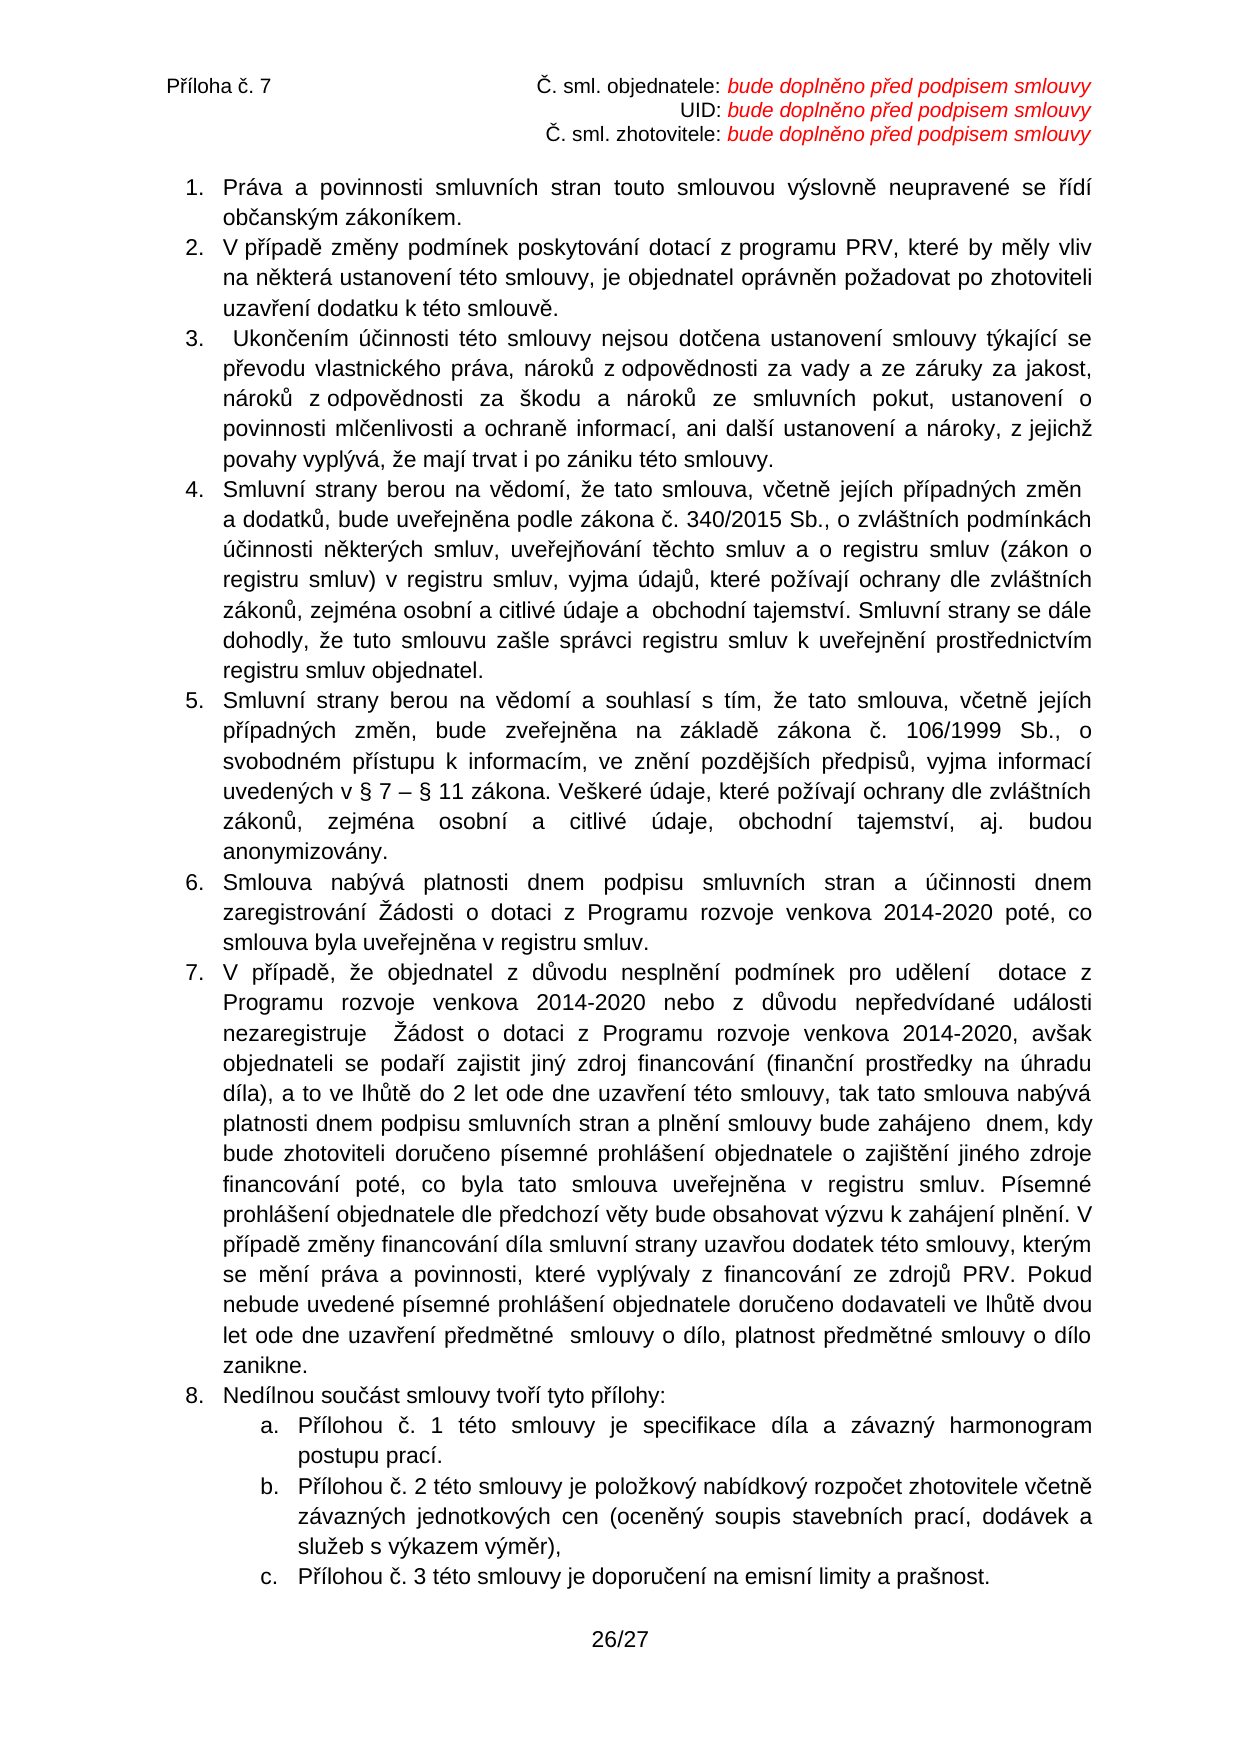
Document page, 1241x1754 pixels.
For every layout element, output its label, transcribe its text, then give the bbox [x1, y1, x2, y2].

list Ukončením účinnosti této smlouvy nejsou dotčena ustanovení smlouvy týkající se převodu vlastnického práva, nároků z odpovědnosti za vady a ze záruky za jakost, nároků z odpovědnosti za škodu a nároků ze smluvních pokut, ustanovení o povinnosti mlčenlivosti a ochraně informací, ani další ustanovení a nároky, z jejichž povahy vyplývá, že mají trvat i po zániku této smlouvy. [185, 325, 1093, 472]
list Přílohou č. 2 této smlouvy je položkový nabídkový rozpočet zhotovitele včetně závazných jednotkových cen (oceněný soupis stavebních prací, dodávek a služeb s výkazem výměr), [260, 1473, 1093, 1559]
list Smluvní strany berou na vědomí a souhlasí s tím, že tato smlouva, včetně jejích případných změn, bude zveřejněna na základě zákona č. 106/1999 Sb., o svobodném přístupu k informacím, ve znění pozdějších předpisů, vyjma informací uvedených v § 7 – § 11 zákona. Veškeré údaje, které požívají ochrany dle zvláštních zákonů, zejména osobní a citlivé údaje, obchodní tajemství, aj. budou anonymizovány. [185, 687, 1093, 864]
list Smluvní strany berou na vědomí, že tato smlouva, včetně jejích případných změn a dodatků, bude uveřejněna podle zákona č. 340/2015 Sb., o zvláštních podmínkách účinnosti některých smluv, uveřejňování těchto smluv a o registru smluv (zákon o registru smluv) v registru smluv, vyjma údajů, které požívají ochrany dle zvláštních zákonů, zejména osobní a citlivé údaje a obchodní tajemství. Smluvní strany se dále dohodly, že tuto smlouvu zašle správci registru smluv k uveřejnění prostřednictvím registru smluv objednatel. [185, 476, 1093, 683]
list Práva a povinnosti smluvních stran touto smlouvou výslovně neupravené se řídí občanským zákoníkem. [185, 174, 1093, 230]
list V případě změny podmínek poskytování dotací z programu PRV, které by měly vliv na některá ustanovení této smlouvy, je objednatel oprávněn požadovat po zhotoviteli uzavření dodatku k této smlouvě. [185, 234, 1093, 321]
list Nedílnou součást smlouvy tvoří tyto přílohy: [185, 1382, 1093, 1408]
list Přílohou č. 3 této smlouvy je doporučení na emisní limity a prašnost. [260, 1563, 1093, 1589]
list Smlouva nabývá platnosti dnem podpisu smluvních stran a účinnosti dnem zaregistrování Žádosti o dotaci z Programu rozvoje venkova 2014-2020 poté, co smlouva byla uveřejněna v registru smluv. [185, 868, 1093, 955]
list Přílohou č. 1 této smlouvy je specifikace díla a závazný harmonogram postupu prací. [260, 1412, 1093, 1469]
list V případě, že objednatel z důvodu nesplnění podmínek pro udělení dotace z Programu rozvoje venkova 2014-2020 nebo z důvodu nepředvídané události nezaregistruje Žádost o dotaci z Programu rozvoje venkova 2014-2020, avšak objednateli se podaří zajistit jiný zdroj financování (finanční prostředky na úhradu díla), a to ve lhůtě do 2 let ode dne uzavření této smlouvy, tak tato smlouva nabývá platnosti dnem podpisu smluvních stran a plnění smlouvy bude zahájeno dnem, kdy bude zhotoviteli doručeno písemné prohlášení objednatele o zajištění jiného zdroje financování poté, co byla tato smlouva uveřejněna v registru smluv. Písemné prohlášení objednatele dle předchozí věty bude obsahovat výzvu k zahájení plnění. V případě změny financování díla smluvní strany uzavřou dodatek této smlouvy, kterým se mění práva a povinnosti, které vyplývaly z financování ze zdrojů PRV. Pokud nebude uvedené písemné prohlášení objednatele doručeno dodavateli ve lhůtě dvou let ode dne uzavření předmětné smlouvy o dílo, platnost předmětné smlouvy o dílo zanikne. [185, 959, 1093, 1378]
